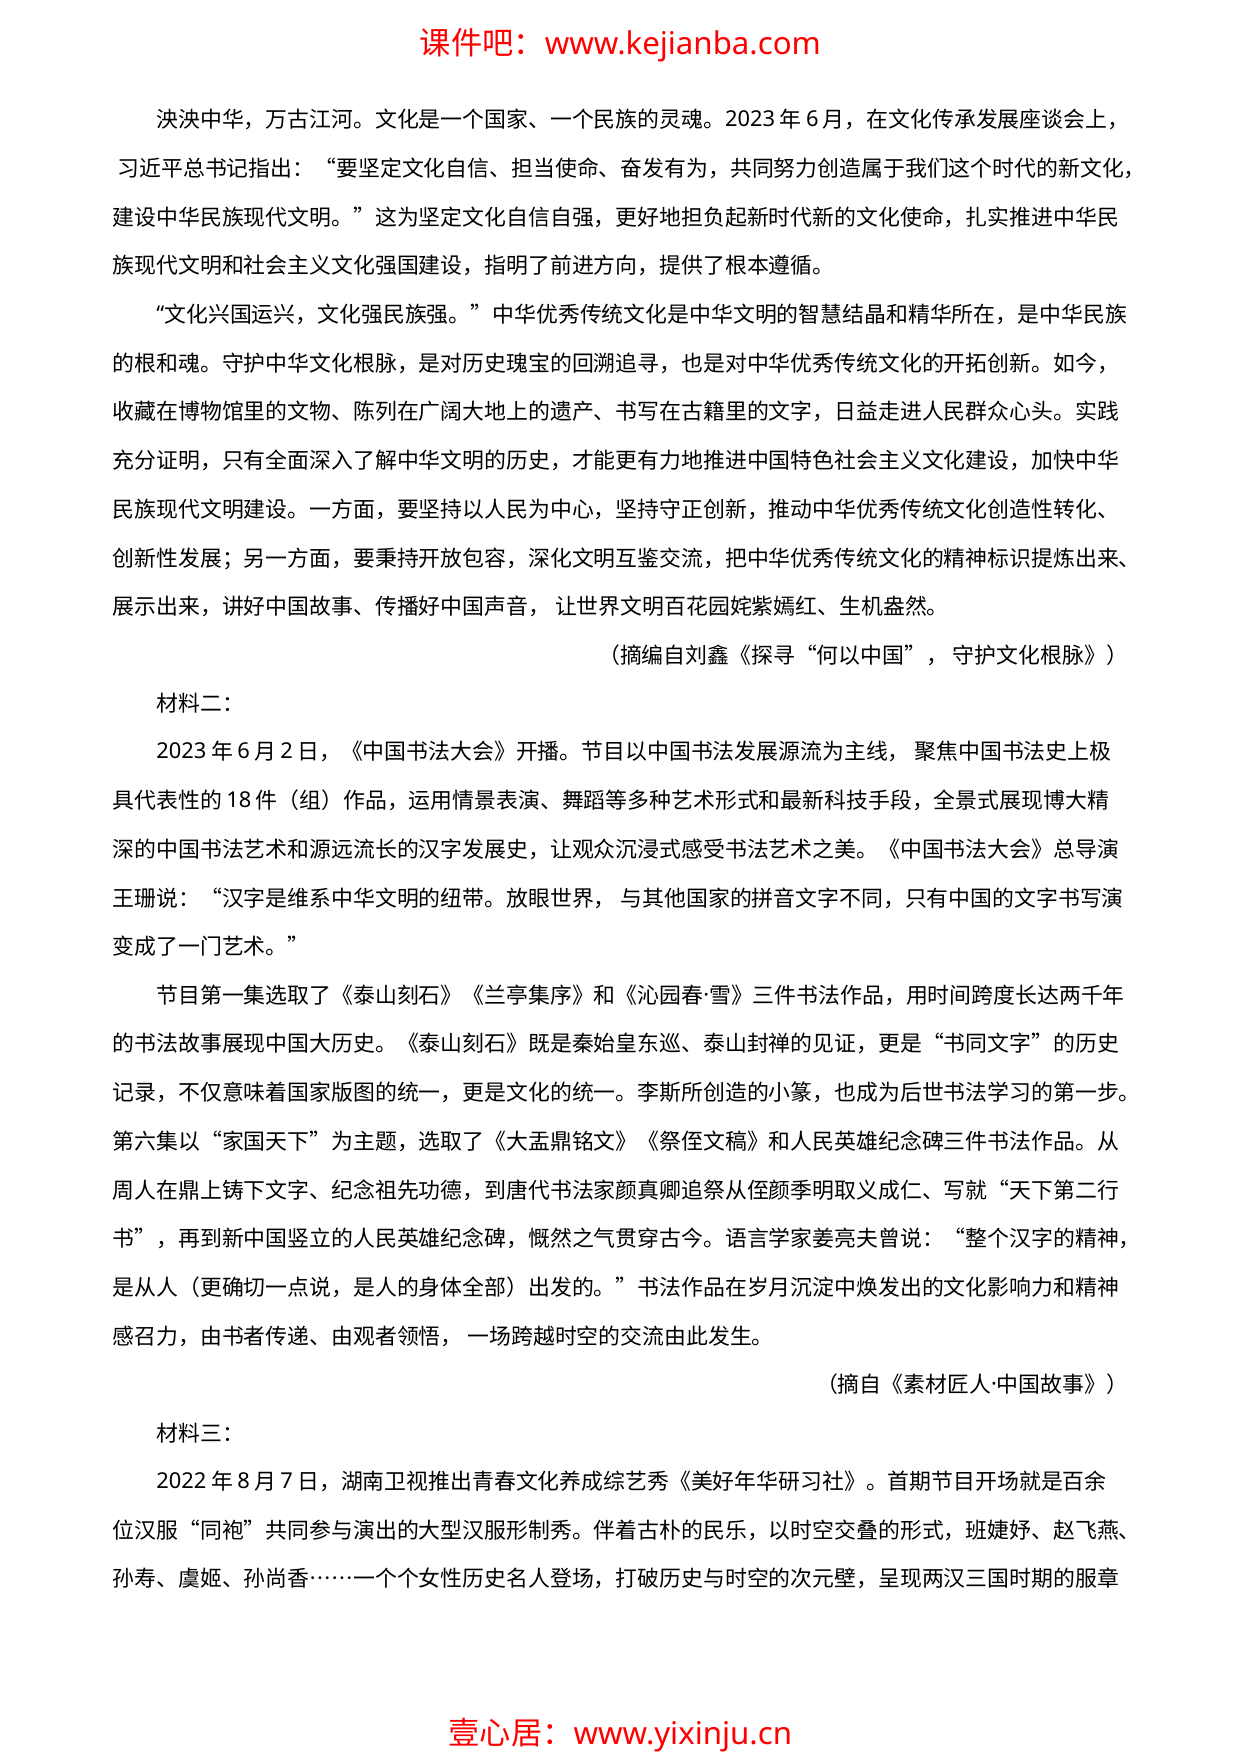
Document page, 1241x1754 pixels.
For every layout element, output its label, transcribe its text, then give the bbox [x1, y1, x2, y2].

text 泱泱中华，万古江河。文化是一个国家、一个民族的灵魂。2023年6月，在文化传承发展座谈会上， 习近平总书记指出：“要坚定文化自信、担当使命、奋发有为，共同努力创造属于我们这个时代的新文化，建设中华民族现代文明。”这为坚定文化自信自强，更好地担负起新时代新的文化使命，扎实推进中华民族现代文明和社会主义文化强国建设，指明了前进方向，提供了根本遵循。 [112, 102, 1128, 281]
text 2023年6月2日，《中国书法大会》开播。节目以中国书法发展源流为主线， 聚焦中国书法史上极具代表性的18件（组）作品，运用情景表演、舞蹈等多种艺术形式和最新科技手段，全景式展现博大精深的中国书法艺术和源远流长的汉字发展史，让观众沉浸式感受书法艺术之美。《中国书法大会》总导演王珊说：“汉字是维系中华文明的纽带。放眼世界， 与其他国家的拼音文字不同，只有中国的文字书写演变成了一门艺术。” [112, 734, 1128, 961]
text 材料三： [112, 1415, 1128, 1448]
text 节目第一集选取了《泰山刻石》《兰亭集序》和《沁园春·雪》三件书法作品，用时间跨度长达两千年的书法故事展现中国大历史。《泰山刻石》既是秦始皇东巡、泰山封禅的见证，更是“书同文字”的历史记录，不仅意味着国家版图的统一，更是文化的统一。李斯所创造的小篆，也成为后世书法学习的第一步。第六集以“家国天下”为主题，选取了《大盂鼎铭文》《祭侄文稿》和人民英雄纪念碑三件书法作品。从周人在鼎上铸下文字、纪念祖先功德，到唐代书法家颜真卿追祭从侄颜季明取义成仁、写就“天下第二行书”，再到新中国竖立的人民英雄纪念碑，慨然之气贯穿古今。语言学家姜亮夫曾说：“整个汉字的精神，是从人（更确切一点说，是人的身体全部）出发的。”书法作品在岁月沉淀中焕发出的文化影响力和精神感召力，由书者传递、由观者领悟， 一场跨越时空的交流由此发生。 [112, 977, 1128, 1351]
text “文化兴国运兴，文化强民族强。”中华优秀传统文化是中华文明的智慧结晶和精华所在，是中华民族的根和魂。守护中华文化根脉，是对历史瑰宝的回溯追寻，也是对中华优秀传统文化的开拓创新。如今，收藏在博物馆里的文物、陈列在广阔大地上的遗产、书写在古籍里的文字，日益走进人民群众心头。实践充分证明，只有全面深入了解中华文明的历史，才能更有力地推进中国特色社会主义文化建设，加快中华民族现代文明建设。一方面，要坚持以人民为中心，坚持守正创新，推动中华优秀传统文化创造性转化、创新性发展；另一方面，要秉持开放包容，深化文明互鉴交流，把中华优秀传统文化的精神标识提炼出来、展示出来，讲好中国故事、传播好中国声音， 让世界文明百花园姹紫嫣红、生机盎然。 [112, 296, 1128, 621]
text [112, 1463, 1128, 1593]
text （摘编自刘鑫《探寻“何以中国”， 守护文化根脉》） [112, 637, 1128, 670]
text 材料二： [112, 686, 1128, 718]
text （摘自《素材匠人·中国故事》） [112, 1367, 1128, 1399]
